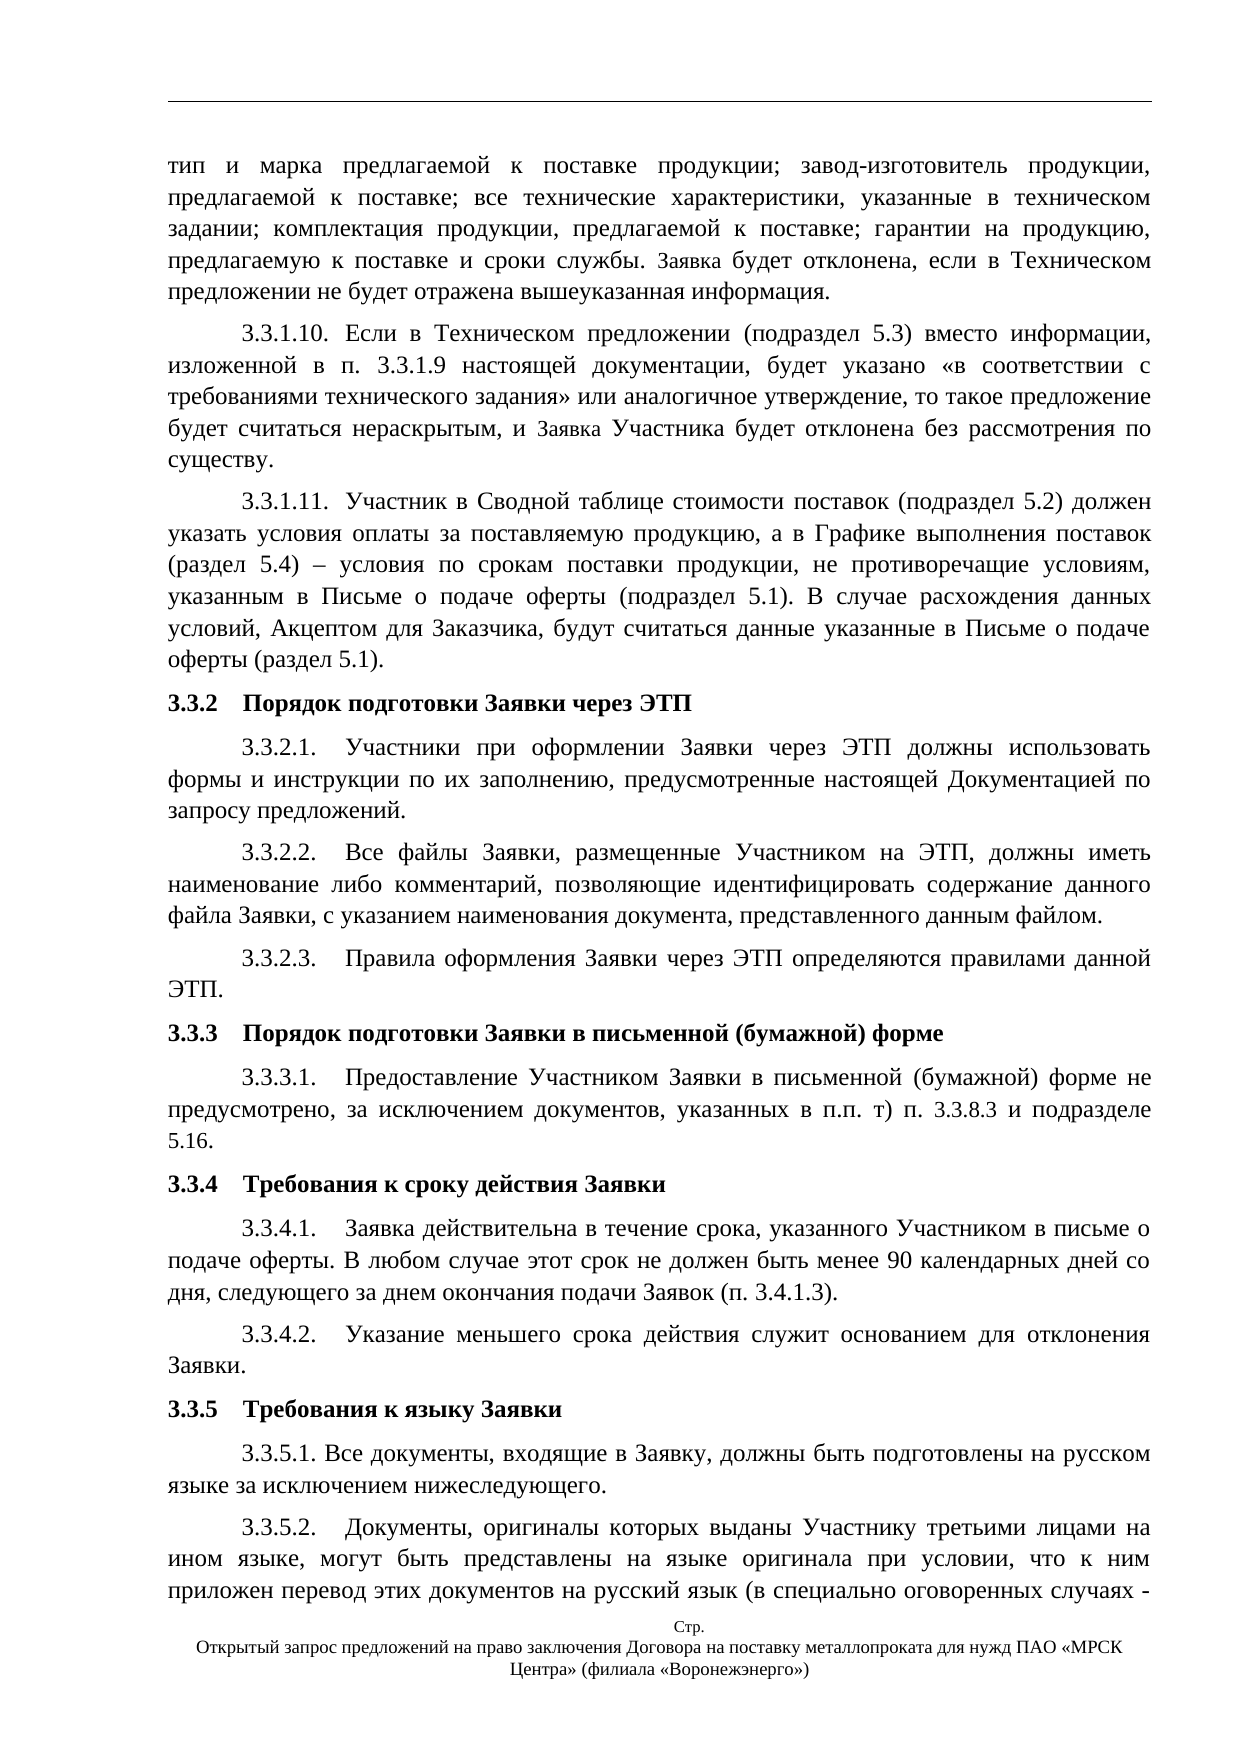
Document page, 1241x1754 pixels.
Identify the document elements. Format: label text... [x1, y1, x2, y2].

subtitle Требования к языку Заявки [168, 1394, 1152, 1423]
subtitle Порядок подготовки Заявки в письменной (бумажной) форме [168, 1018, 1152, 1047]
text 3.3.5.1. Все документы, входящие в Заявку, должны быть подготовлены на русском языке за исключением нижеследующего. [168, 1438, 1152, 1499]
list Если в Техническом предложении (подраздел 5.3) вместо информации, изложенной в п. 3.3.1.9 настоящей документации, будет указано «в соответствии с требованиями технического задания» или аналогичное утверждение, то такое предложение будет считаться нераскрытым, и Заявка Участника будет отклонена без рассмотрения по существу. [168, 318, 1152, 473]
list Участник в Сводной таблице стоимости поставок (подраздел 5.2) должен указать условия оплаты за поставляемую продукцию, а в Графике выполнения поставок (раздел 5.4) – условия по срокам поставки продукции, не противоречащие условиям, указанным в Письме о подаче оферты (подраздел 5.1). В случае расхождения данных условий, Акцептом для Заказчика, будут считаться данные указанные в Письме о подаче оферты (раздел 5.1). [168, 486, 1152, 673]
list Предоставление Участником Заявки в письменной (бумажной) форме не предусмотрено, за исключением документов, указанных в п.п. т) п. 3.3.8.3 и подразделе 5.16. [168, 1062, 1152, 1154]
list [168, 150, 1152, 305]
list Заявка действительна в течение срока, указанного Участником в письме о подаче оферты. В любом случае этот срок не должен быть менее 90 календарных дней со дня, следующего за днем окончания подачи Заявок (п. 3.4.1.3). [168, 1213, 1151, 1305]
subtitle Порядок подготовки Заявки через ЭТП [168, 688, 1152, 717]
list Правила оформления Заявки через ЭТП определяются правилами данной ЭТП. [168, 943, 1152, 1003]
list Все файлы Заявки, размещенные Участником на ЭТП, должны иметь наименование либо комментарий, позволяющие идентифицировать содержание данного файла Заявки, с указанием наименования документа, представленного данным файлом. [168, 837, 1152, 929]
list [168, 1512, 1152, 1604]
list Участники при оформлении Заявки через ЭТП должны использовать формы и инструкции по их заполнению, предусмотренные настоящей Документацией по запросу предложений. [168, 732, 1152, 824]
list Указание меньшего срока действия служит основанием для отклонения Заявки. [168, 1319, 1151, 1379]
subtitle Требования к сроку действия Заявки [168, 1169, 1152, 1198]
